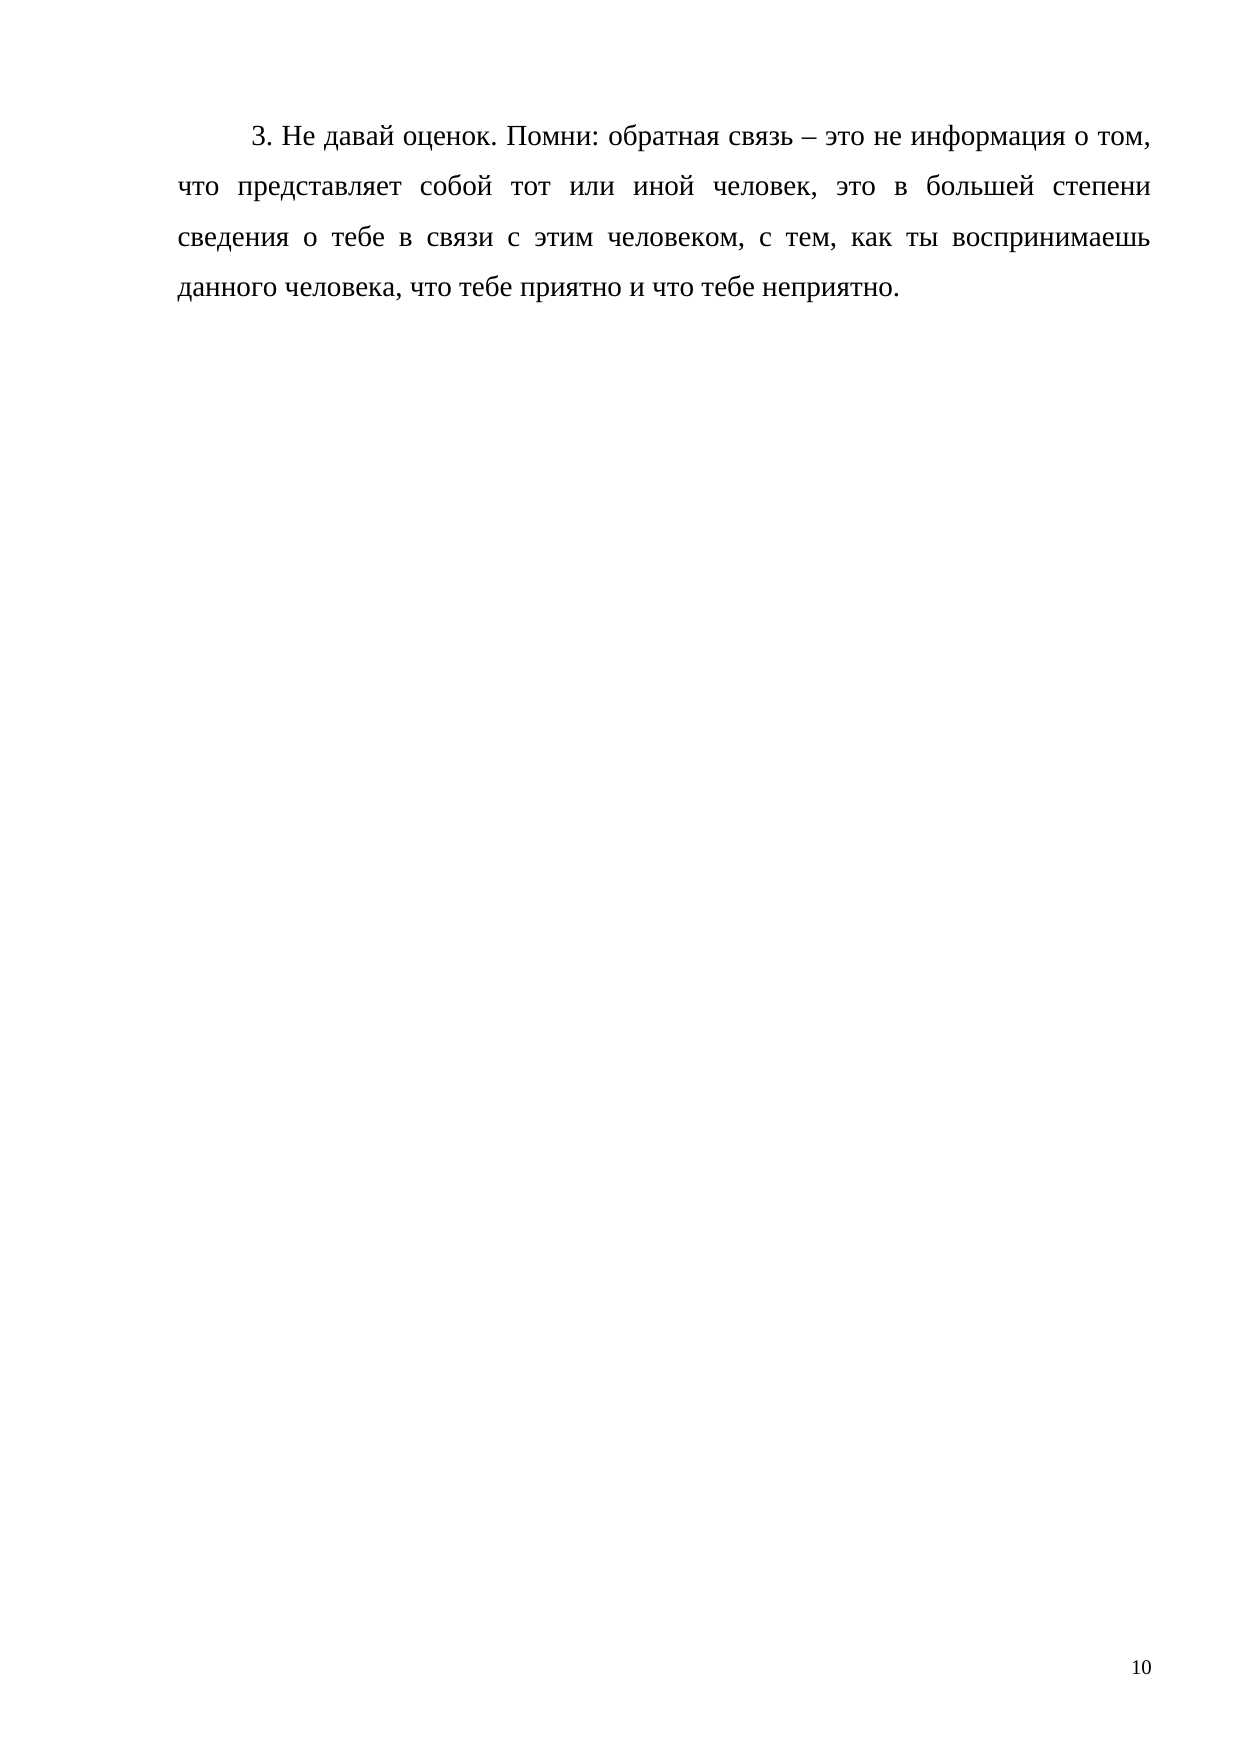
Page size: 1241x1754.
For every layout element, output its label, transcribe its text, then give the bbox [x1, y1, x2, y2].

text 3. Не давай оценок. Помни: обратная связь – это не информация о том, что представляет собой тот или иной человек, это в большей степени сведения о тебе в связи с этим человеком, с тем, как ты воспринимаешь данного человека, что тебе приятно и что тебе неприятно. [177, 118, 1152, 303]
